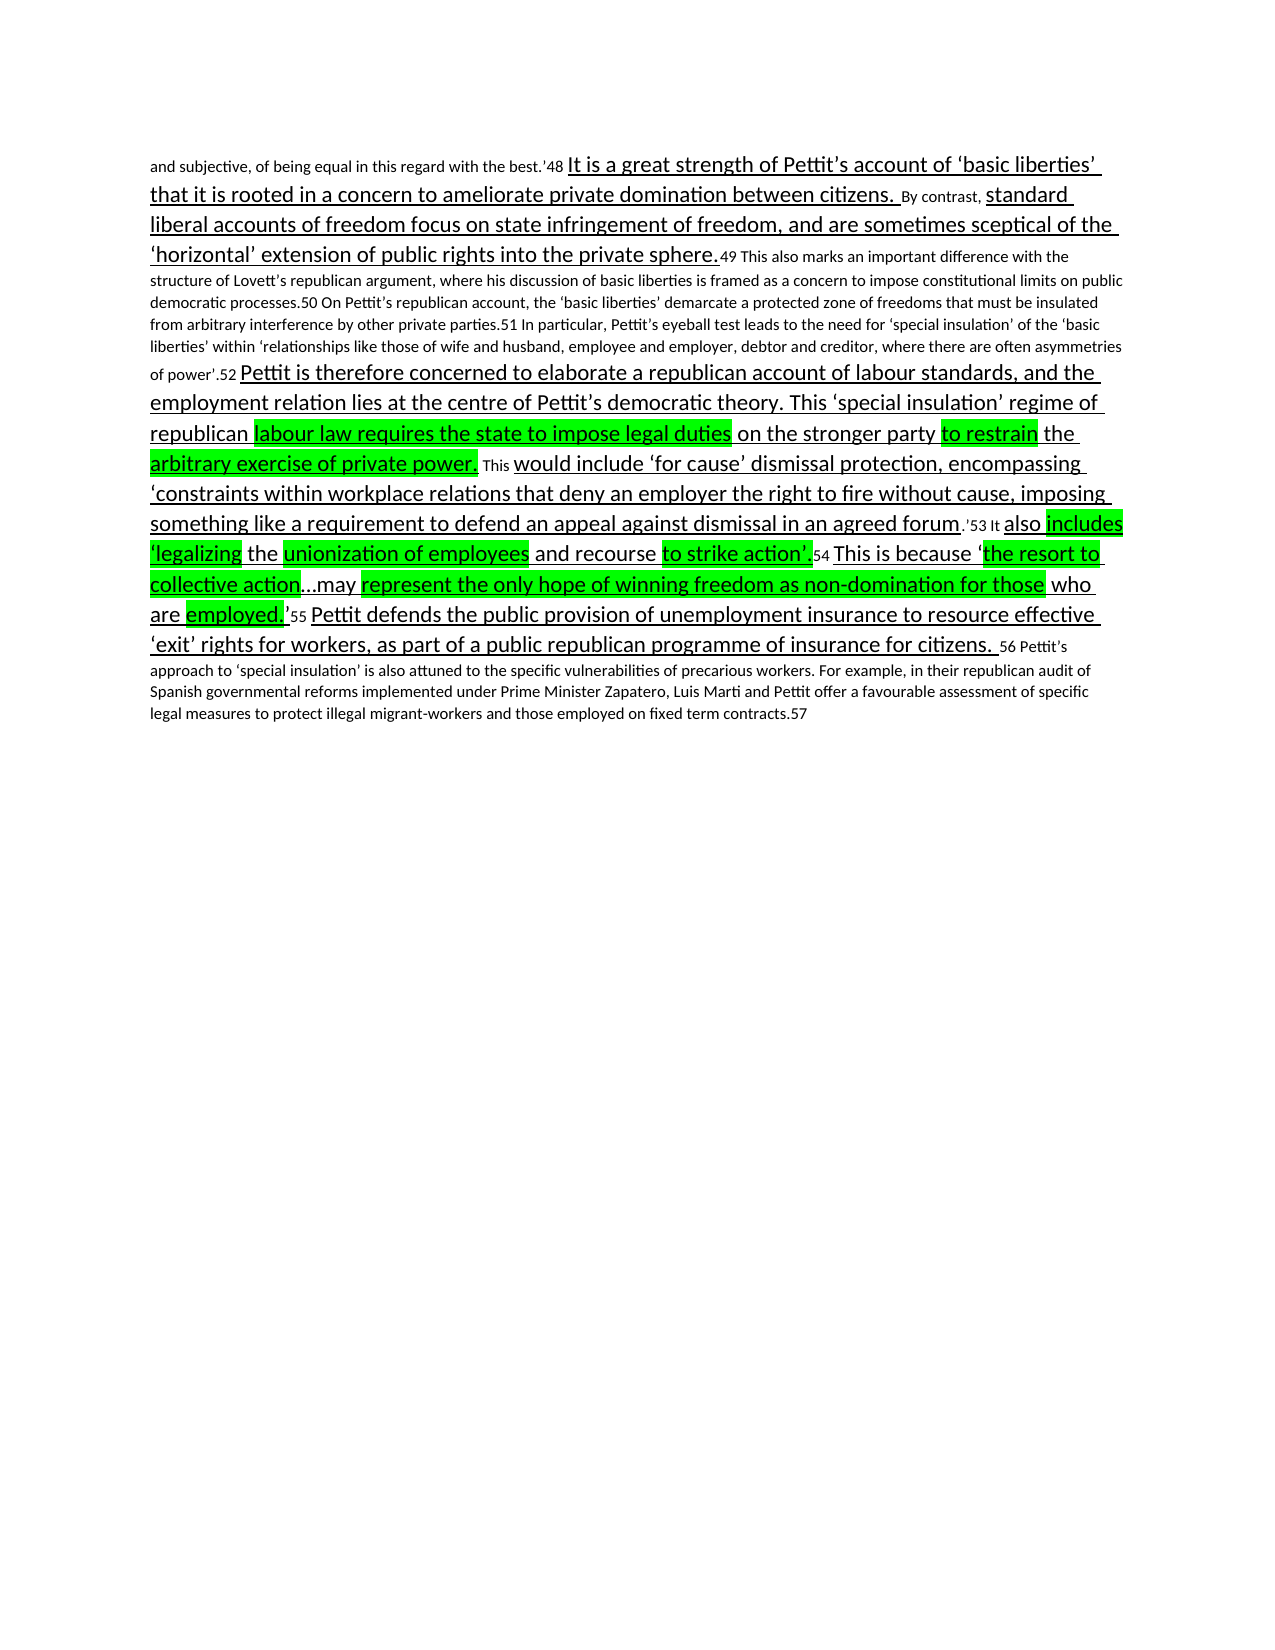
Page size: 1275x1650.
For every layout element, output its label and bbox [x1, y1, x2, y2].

text [150, 150, 1125, 724]
